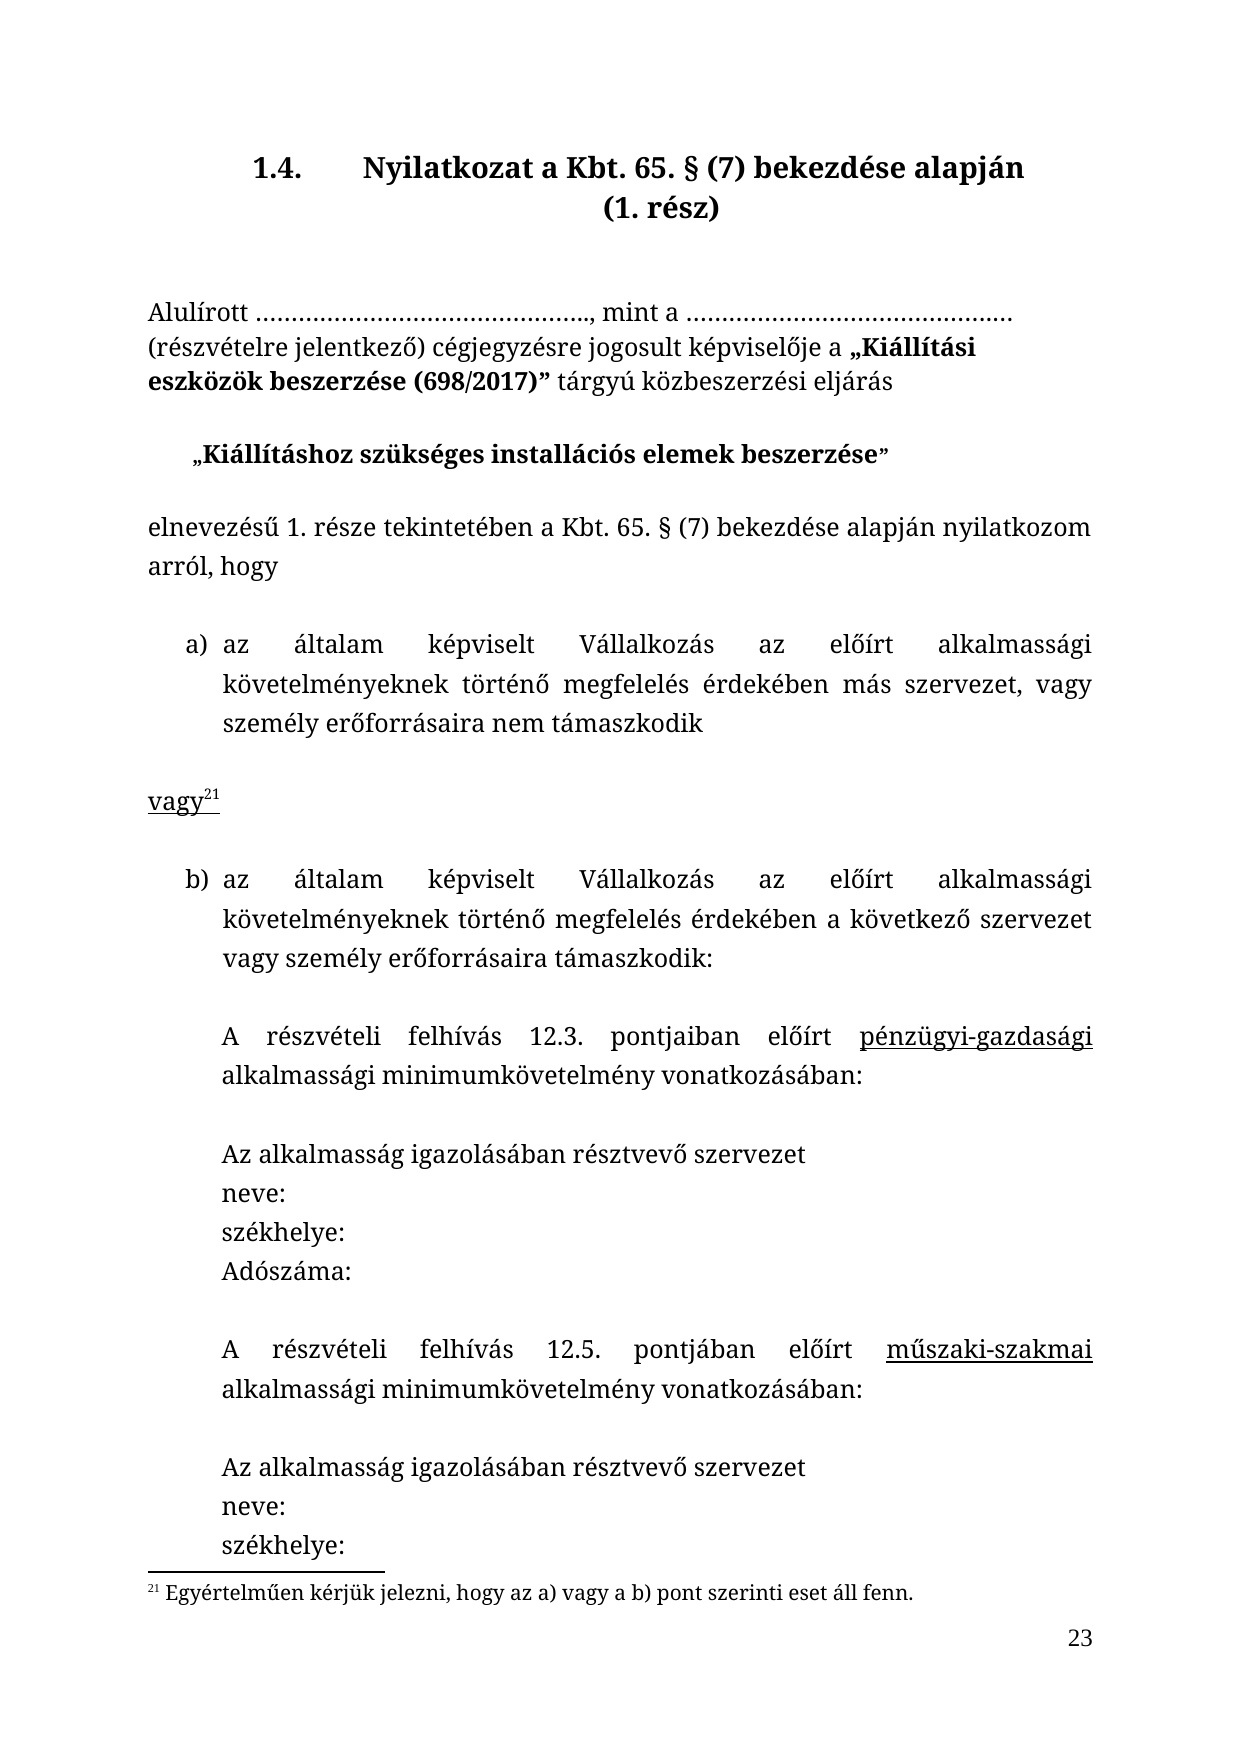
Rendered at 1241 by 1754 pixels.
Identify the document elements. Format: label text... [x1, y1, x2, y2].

text neve: [221, 1176, 1093, 1209]
text A részvételi felhívás 12.5. pontjában előírt műszaki-szakmai alkalmassági minimumkövetelmény vonatkozásában: [221, 1332, 1093, 1405]
text neve: [221, 1489, 1093, 1523]
text székhelye: [221, 1528, 1093, 1562]
text székhelye: [221, 1215, 1093, 1249]
text A részvételi felhívás 12.3. pontjaiban előírt pénzügyi-gazdasági alkalmassági minimumkövetelmény vonatkozásában: [221, 1019, 1093, 1092]
text elnevezésű 1. része tekintetében a Kbt. 65. § (7) bekezdése alapján nyilatkozom arról, hogy [148, 510, 1093, 583]
text vagy [148, 784, 1093, 818]
text Az alkalmasság igazolásában résztvevő szervezet [221, 1136, 1093, 1170]
list „Kiállításhoz szükséges installációs elemek beszerzése” [192, 436, 1093, 471]
text Alulírott ……………………………………….., mint a …………………………………….… (részvételre jelentkező) cégjegyzésre jogosult képviselője a „Kiállítási eszközök beszerzése (698/2017)” tárgyú közbeszerzési eljárás [148, 295, 1093, 397]
list az általam képviselt Vállalkozás az előírt alkalmassági követelményeknek történő megfelelés érdekében más szervezet, vagy személy erőforrásaira nem támaszkodik [185, 627, 1093, 739]
list az általam képviselt Vállalkozás az előírt alkalmassági követelményeknek történő megfelelés érdekében a következő szervezet vagy személy erőforrásaira támaszkodik: [185, 862, 1093, 974]
subtitle Nyilatkozat a Kbt. 65. § (7) bekezdése alapján (1. rész) [185, 148, 1093, 227]
text Az alkalmasság igazolásában résztvevő szervezet [221, 1450, 1093, 1484]
text Adószáma: [221, 1254, 1093, 1288]
